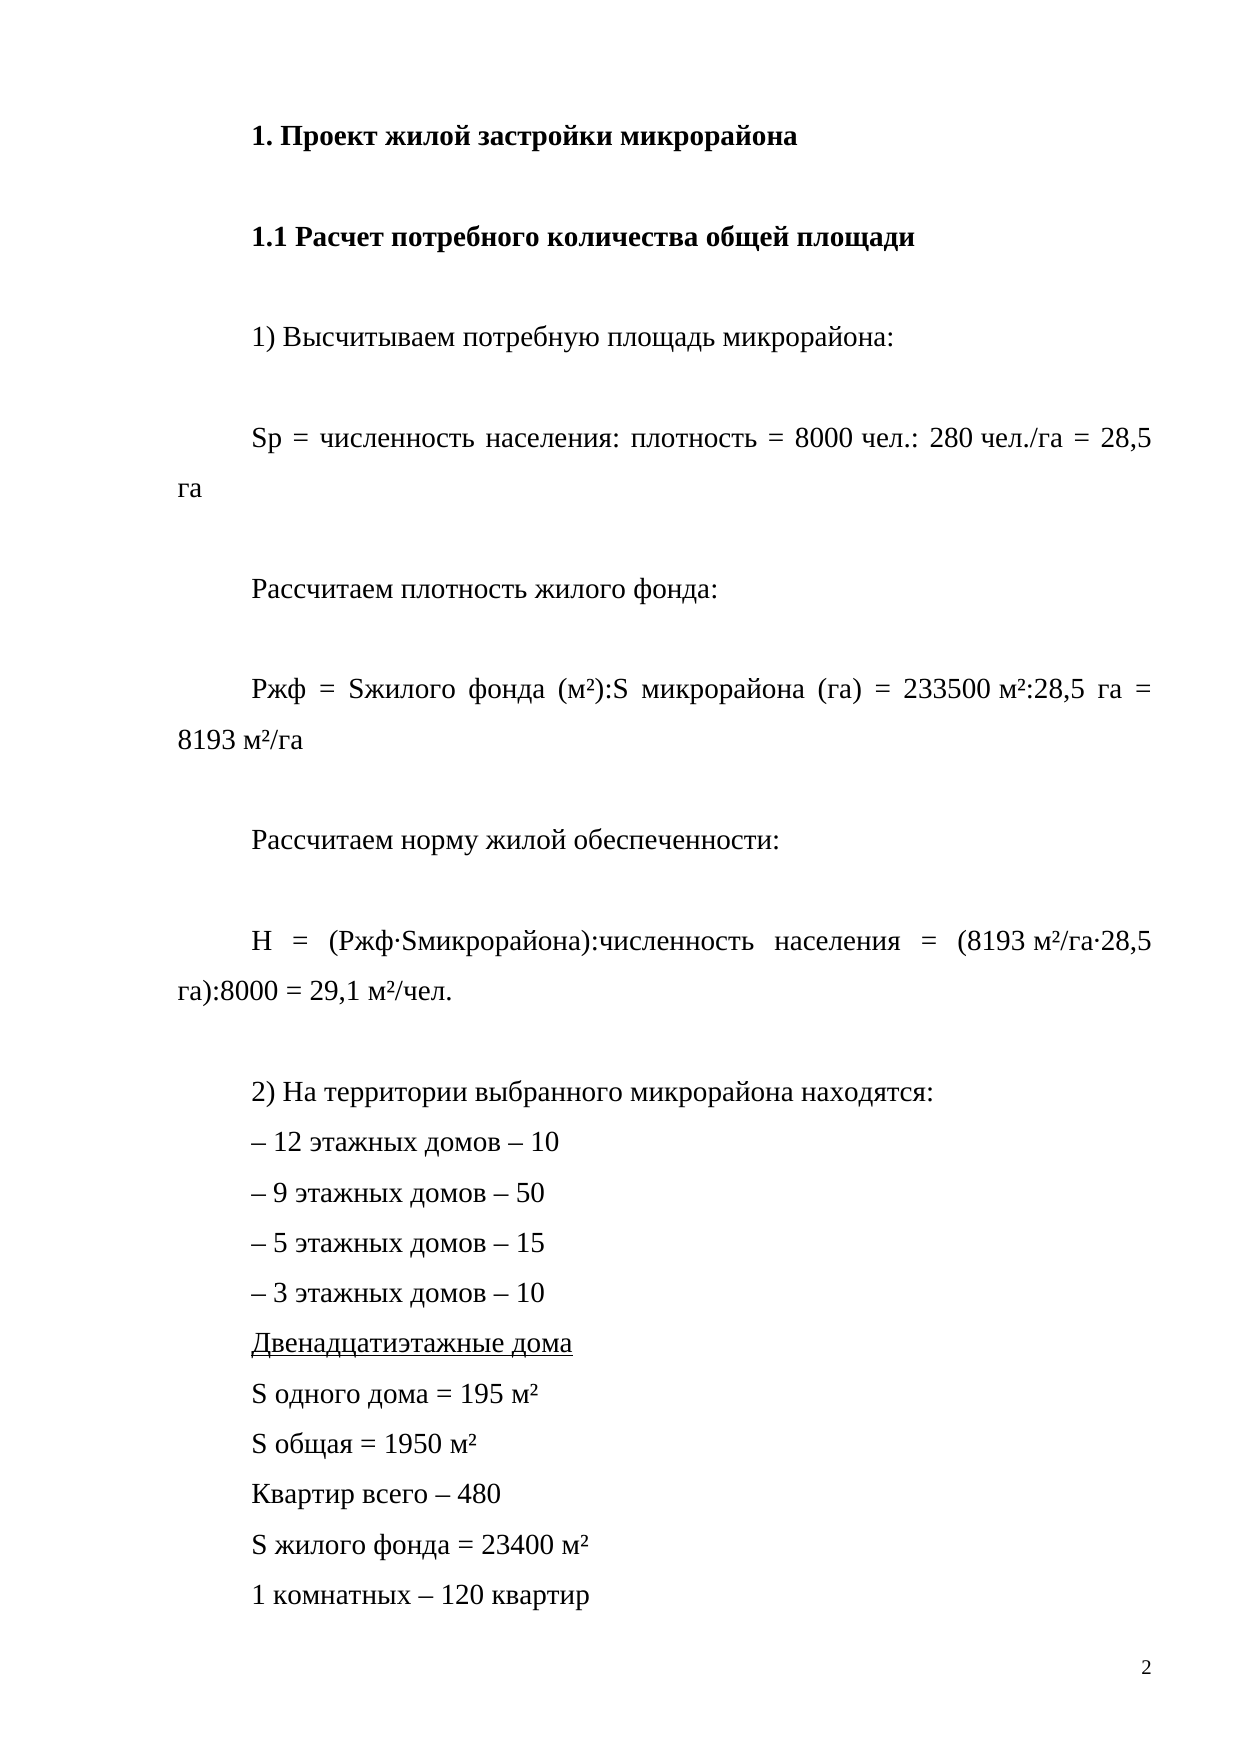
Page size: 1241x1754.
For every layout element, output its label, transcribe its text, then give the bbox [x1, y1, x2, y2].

text – 5 этажных домов – 15 [177, 1225, 1152, 1258]
text Рассчитаем норму жилой обеспеченности: [177, 822, 1152, 856]
text S общая = 1950 м² [177, 1426, 1152, 1460]
text Двенадцатиэтажные дома [177, 1326, 1152, 1359]
text – 9 этажных домов – 50 [177, 1175, 1152, 1208]
text 2) На территории выбранного микрорайона находятся: [177, 1074, 1152, 1108]
text 1 комнатных – 120 квартир [177, 1577, 1152, 1611]
text S жилого фонда = 23400 м² [177, 1527, 1152, 1560]
text – 12 этажных домов – 10 [177, 1124, 1152, 1158]
text 1. Проект жилой застройки микрорайона [177, 118, 1152, 152]
text S одного дома = 195 м² [177, 1376, 1152, 1409]
text Н = (Ржф∙Sмикрорайона):численность населения = (8193 м²/га∙28,5 га):8000 = 29,1 м²/чел. [177, 923, 1152, 1007]
text 1) Высчитываем потребную площадь микрорайона: [177, 319, 1152, 353]
text 1.1 Расчет потребного количества общей площади [177, 219, 1152, 252]
text Рассчитаем плотность жилого фонда: [177, 571, 1152, 604]
text – 3 этажных домов – 10 [177, 1275, 1152, 1309]
text Квартир всего – 480 [177, 1477, 1152, 1510]
text Ржф = Sжилого фонда (м²):S микрорайона (га) = 233500 м²:28,5 га = 8193 м²/га [177, 672, 1152, 755]
text Sр = численность населения: плотность = 8000 чел.: 280 чел./га = 28,5 га [177, 420, 1152, 504]
